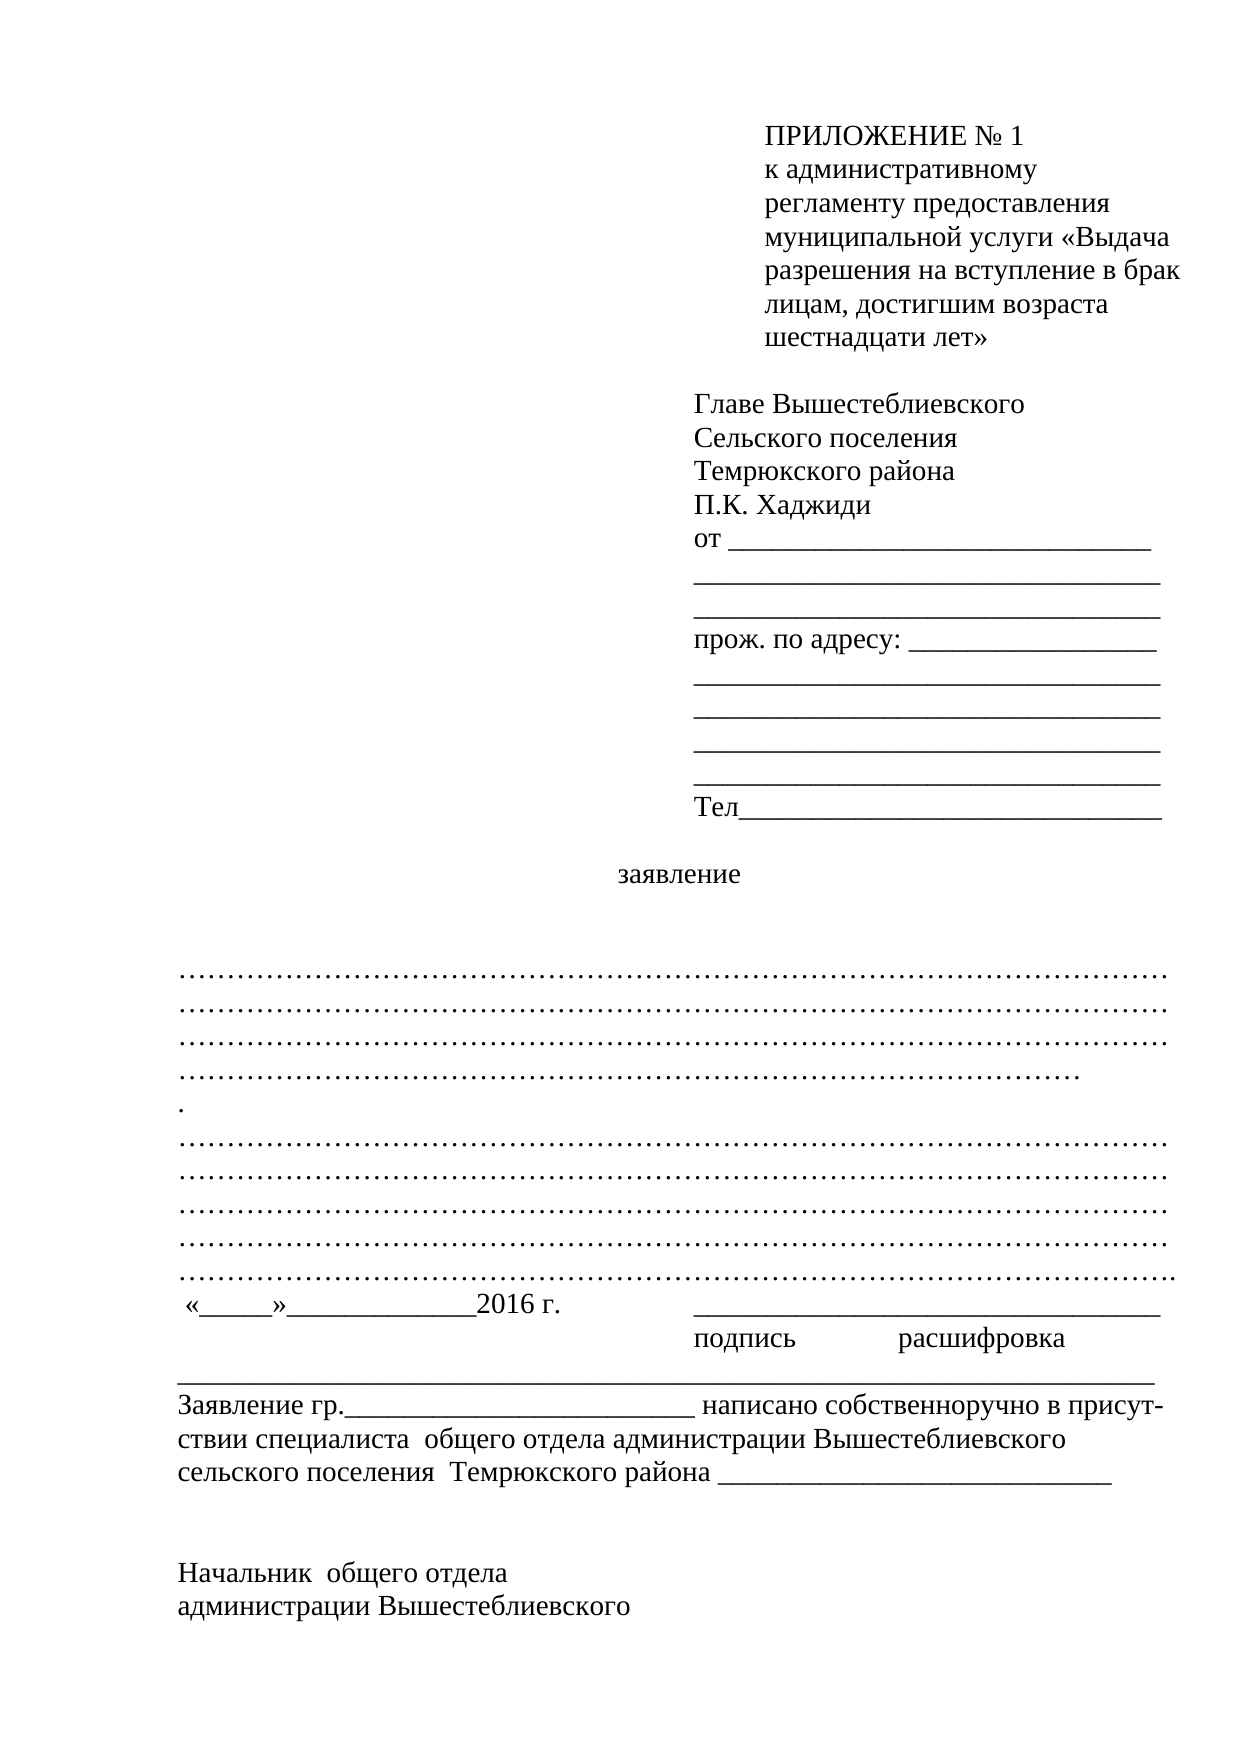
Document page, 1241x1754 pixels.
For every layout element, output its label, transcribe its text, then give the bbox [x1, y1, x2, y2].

text ________________________________ [693, 688, 1181, 722]
text подпись расшифровка [620, 1320, 1181, 1354]
text …………………………………………………………………………………………. [177, 1253, 1181, 1287]
text заявление [177, 856, 1181, 889]
text П.К. Хаджиди [693, 487, 1181, 521]
text прож. по адресу: _________________ [693, 621, 1181, 655]
text от _____________________________ [693, 521, 1181, 554]
text ________________________________ [693, 554, 1181, 588]
text ________________________________ [693, 722, 1181, 755]
text Сельского поселения [693, 420, 1181, 453]
text Главе Вышестеблиевского [693, 386, 1181, 420]
text Тел_____________________________ [693, 789, 1181, 822]
text администрации Вышестеблиевского [177, 1588, 1181, 1622]
text ________________________________ [693, 755, 1181, 789]
text «_____»_____________2016 г. ________________________________ [177, 1287, 1181, 1320]
text ___________________________________________________________________ [177, 1354, 1181, 1387]
text .………………………………………………………………………………………………………………………………………………………………………………………………………………………………………………………………………………………………………………………………………………………………………… [177, 1085, 1181, 1253]
text ………………………………………………………………………………………………………………………………………………………………………………………………………………………………………………………………………………………………………………………………………………………………… [177, 923, 1181, 1085]
text ________________________________ [693, 655, 1181, 688]
table_header ПРИЛОЖЕНИЕ № 1 к административному регламенту предоставления муниципальной услуги «Выдача разрешения на вступление в брак лицам, достигшим возраста шестнадцати лет» [753, 118, 1192, 386]
text Темрюкского района [693, 453, 1181, 487]
text Начальник общего отдела [177, 1555, 1181, 1588]
text Заявление гр.________________________ написано собственноручно в присут-ствии специалиста общего отдела администрации Вышестеблиевского сельского поселения Темрюкского района ___________________________ [177, 1387, 1181, 1488]
text ________________________________ [693, 588, 1181, 621]
